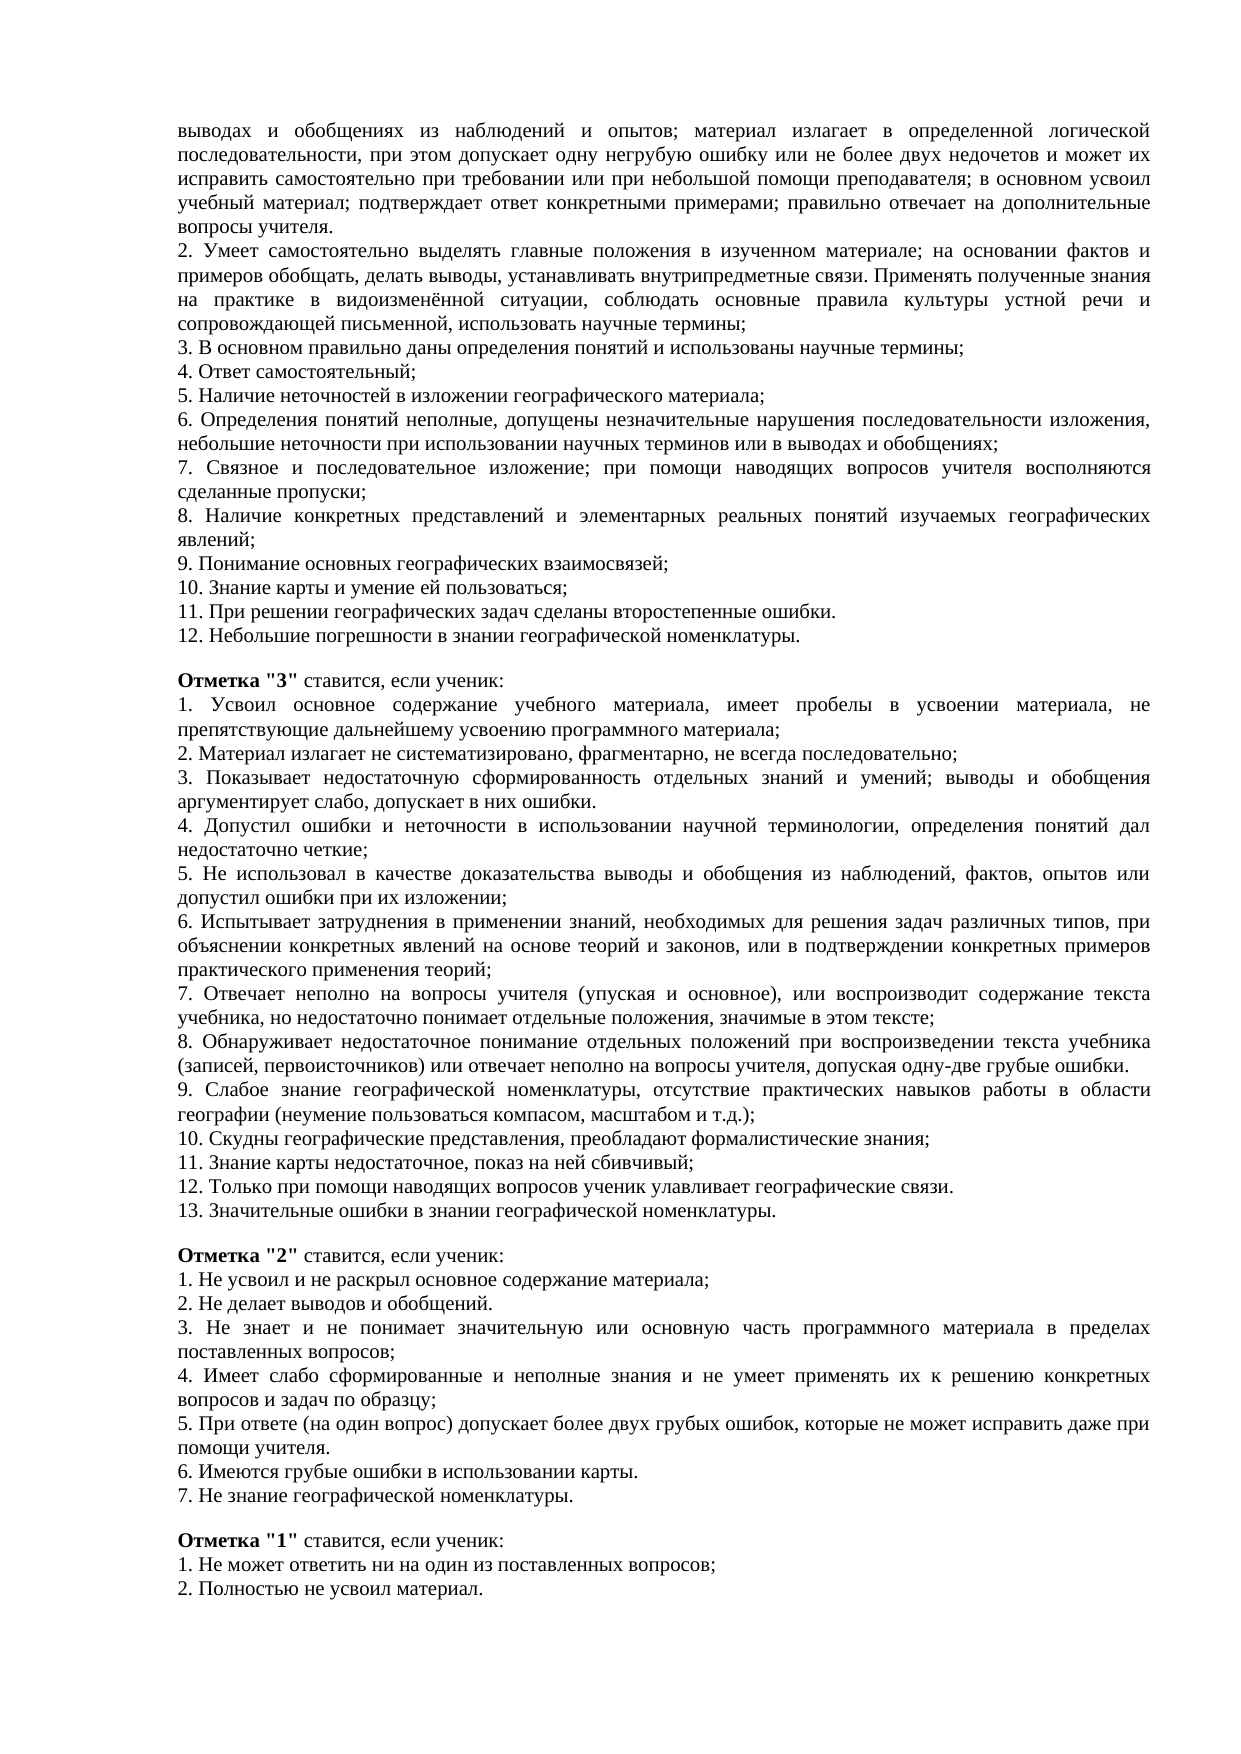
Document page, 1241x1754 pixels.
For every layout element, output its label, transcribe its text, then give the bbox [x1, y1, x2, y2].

text 5. Не использовал в качестве доказательства выводы и обобщения из наблюдений, фактов, опытов или допустил ошибки при их изложении; [177, 861, 1152, 909]
text 3. Показывает недостаточную сформированность отдельных знаний и умений; выводы и обобщения аргументирует слабо, допускает в них ошибки. [177, 764, 1152, 813]
text 5. Наличие неточностей в изложении географического материала; [177, 383, 1152, 407]
text 7. Отвечает неполно на вопросы учителя (упуская и основное), или воспроизводит содержание текста учебника, но недостаточно понимает отдельные положения, значимые в этом тексте; [177, 981, 1152, 1029]
text 4. Допустил ошибки и неточности в использовании научной терминологии, определения понятий дал недостаточно четкие; [177, 813, 1152, 861]
text 11. Знание карты недостаточное, показ на ней сбивчивый; [177, 1149, 1152, 1174]
text 8. Обнаруживает недостаточное понимание отдельных положений при воспроизведении текста учебника (записей, первоисточников) или отвечает неполно на вопросы учителя, допуская одну-две грубые ошибки. [177, 1029, 1152, 1077]
text 11. При решении географических задач сделаны второстепенные ошибки. [177, 599, 1152, 623]
text 10. Скудны географические представления, преобладают формалистические знания; [177, 1126, 1152, 1149]
text 3. В основном правильно даны определения понятий и использованы научные термины; [177, 335, 1152, 359]
text 2. Умеет самостоятельно выделять главные положения в изученном материале; на основании фактов и примеров обобщать, делать выводы, устанавливать внутрипредметные связи. Применять полученные знания на практике в видоизменённой ситуации, соблюдать основные правила культуры устной речи и сопровождающей письменной, использовать научные термины; [177, 238, 1152, 335]
text 4. Имеет слабо сформированные и неполные знания и не умеет применять их к решению конкретных вопросов и задач по образцу; [177, 1363, 1152, 1411]
text 1. Не усвоил и не раскрыл основное содержание материала; [177, 1267, 1152, 1291]
text 9. Понимание основных географических взаимосвязей; [177, 551, 1152, 575]
text 6. Определения понятий неполные, допущены незначительные нарушения последовательности изложения, небольшие неточности при использовании научных терминов или в выводах и обобщениях; [177, 407, 1152, 455]
text 12. Только при помощи наводящих вопросов ученик улавливает географические связи. [177, 1174, 1152, 1198]
text 1. Не может ответить ни на один из поставленных вопросов; [177, 1552, 1152, 1576]
text 5. При ответе (на один вопрос) допускает более двух грубых ошибок, которые не может исправить даже при помощи учителя. [177, 1411, 1152, 1459]
text 12. Небольшие погрешности в знании географической номенклатуры. [177, 623, 1152, 647]
text 1. Усвоил основное содержание учебного материала, имеет пробелы в усвоении материала, не препятствующие дальнейшему усвоению программного материала; [177, 692, 1152, 741]
text Отметка "1" ставится, если ученик: [177, 1528, 1152, 1552]
text 3. Не знает и не понимает значительную или основную часть программного материала в пределах поставленных вопросов; [177, 1315, 1152, 1363]
text 8. Наличие конкретных представлений и элементарных реальных понятий изучаемых географических явлений; [177, 503, 1152, 551]
text 10. Знание карты и умение ей пользоваться; [177, 575, 1152, 599]
text 7. Связное и последовательное изложение; при помощи наводящих вопросов учителя восполняются сделанные пропуски; [177, 455, 1152, 503]
text 6. Испытывает затруднения в применении знаний, необходимых для решения задач различных типов, при объяснении конкретных явлений на основе теорий и законов, или в подтверждении конкретных примеров практического применения теорий; [177, 909, 1152, 981]
text 2. Материал излагает не систематизировано, фрагментарно, не всегда последовательно; [177, 741, 1152, 764]
text Отметка "3" ставится, если ученик: [177, 668, 1152, 692]
text 9. Слабое знание географической номенклатуры, отсутствие практических навыков работы в области географии (неумение пользоваться компасом, масштабом и т.д.); [177, 1077, 1152, 1126]
text Отметка "2" ставится, если ученик: [177, 1243, 1152, 1267]
text 2. Полностью не усвоил материал. [177, 1576, 1152, 1600]
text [177, 118, 1152, 238]
text 2. Не делает выводов и обобщений. [177, 1291, 1152, 1315]
text 4. Ответ самостоятельный; [177, 359, 1152, 383]
text 13. Значительные ошибки в знании географической номенклатуры. [177, 1198, 1152, 1222]
text 7. Не знание географической номенклатуры. [177, 1483, 1152, 1507]
text 6. Имеются грубые ошибки в использовании карты. [177, 1459, 1152, 1483]
